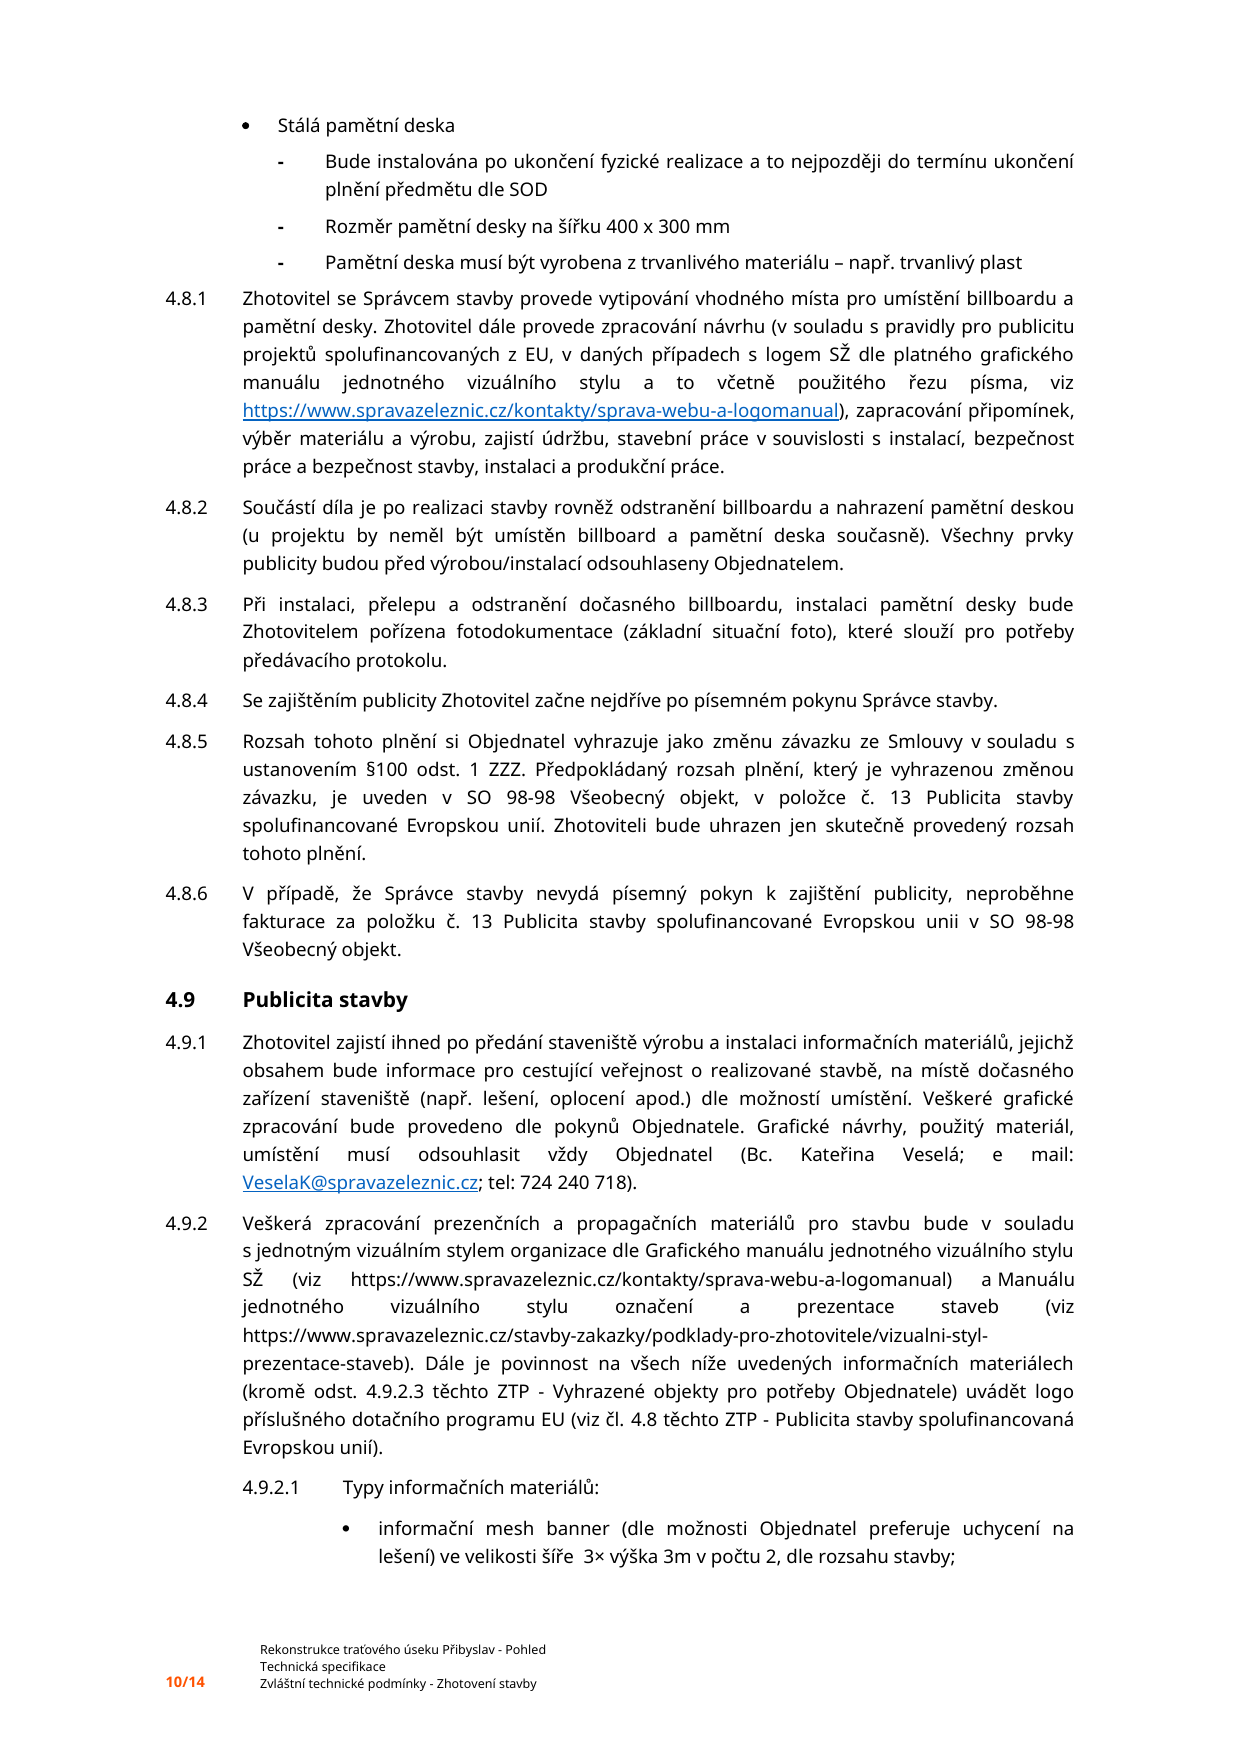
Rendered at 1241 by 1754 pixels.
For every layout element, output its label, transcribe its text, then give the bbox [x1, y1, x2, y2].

list Zhotovitel se Správcem stavby provede vytipování vhodného místa pro umístění billboardu a pamětní desky. Zhotovitel dále provede zpracování návrhu (v souladu s pravidly pro publicitu projektů spolufinancovaných z EU, v daných případech s logem SŽ dle platného grafického manuálu jednotného vizuálního stylu a to včetně použitého řezu písma, viz https://www.spravazeleznic.cz/kontakty/sprava-webu-a-logomanual), zapracování připomínek, výběr materiálu a výrobu, zajistí údržbu, stavební práce v souvislosti s instalací, bezpečnost práce a bezpečnost stavby, instalaci a produkční práce. [165, 286, 1075, 479]
list Se zajištěním publicity Zhotovitel začne nejdříve po písemném pokynu Správce stavby. [165, 687, 1075, 713]
list Pamětní deska musí být vyrobena z trvanlivého materiálu – např. trvanlivý plast [278, 249, 1075, 275]
list Publicita stavby [165, 985, 1075, 1014]
list Veškerá zpracování prezenčních a propagačních materiálů pro stavbu bude v souladu s jednotným vizuálním stylem organizace dle Grafického manuálu jednotného vizuálního stylu SŽ (viz https://www.spravazeleznic.cz/kontakty/sprava-webu-a-logomanual) a Manuálu jednotného vizuálního stylu označení a prezentace staveb (viz https://www.spravazeleznic.cz/stavby-zakazky/podklady-pro-zhotovitele/vizualni-styl-prezentace-staveb). Dále je povinnost na všech níže uvedených informačních materiálech (kromě odst. 4.9.2.3 těchto ZTP - Vyhrazené objekty pro potřeby Objednatele) uvádět logo příslušného dotačního programu EU (viz čl. 4.8 těchto ZTP - Publicita stavby spolufinancovaná Evropskou unií). [165, 1210, 1075, 1459]
list Součástí díla je po realizaci stavby rovněž odstranění billboardu a nahrazení pamětní deskou (u projektu by neměl být umístěn billboard a pamětní deska současně). Všechny prvky publicity budou před výrobou/instalací odsouhlaseny Objednatelem. [165, 494, 1075, 576]
list informační mesh banner (dle možnosti Objednatel preferuje uchycení na lešení) ve velikosti šíře 3× výška 3m v počtu 2, dle rozsahu stavby; [343, 1515, 1075, 1568]
list V případě, že Správce stavby nevydá písemný pokyn k zajištění publicity, neproběhne fakturace za položku č. 13 Publicita stavby spolufinancované Evropskou unii v SO 98-98 Všeobecný objekt. [165, 881, 1075, 962]
list Při instalaci, přelepu a odstranění dočasného billboardu, instalaci pamětní desky bude Zhotovitelem pořízena fotodokumentace (základní situační foto), které slouží pro potřeby předávacího protokolu. [165, 591, 1075, 672]
list Rozměr pamětní desky na šířku 400 x 300 mm [278, 213, 1075, 238]
list Zhotovitel zajistí ihned po předání staveniště výrobu a instalaci informačních materiálů, jejichž obsahem bude informace pro cestující veřejnost o realizované stavbě, na místě dočasného zařízení staveniště (např. lešení, oplocení apod.) dle možností umístění. Veškeré grafické zpracování bude provedeno dle pokynů Objednatele. Grafické návrhy, použitý materiál, umístění musí odsouhlasit vždy Objednatel (Bc. Kateřina Veselá; e mail: VeselaK@spravazeleznic.cz; tel: 724 240 718). [165, 1029, 1075, 1195]
list Typy informačních materiálů: [242, 1474, 1075, 1500]
list Bude instalována po ukončení fyzické realizace a to nejpozději do termínu ukončení plnění předmětu dle SOD [278, 148, 1075, 202]
list Rozsah tohoto plnění si Objednatel vyhrazuje jako změnu závazku ze Smlouvy v souladu s ustanovením §100 odst. 1 ZZZ. Předpokládaný rozsah plnění, který je vyhrazenou změnou závazku, je uveden v SO 98-98 Všeobecný objekt, v položce č. 13 Publicita stavby spolufinancované Evropskou unií. Zhotoviteli bude uhrazen jen skutečně provedený rozsah tohoto plnění. [165, 728, 1075, 866]
list Stálá pamětní deska [242, 112, 1075, 138]
